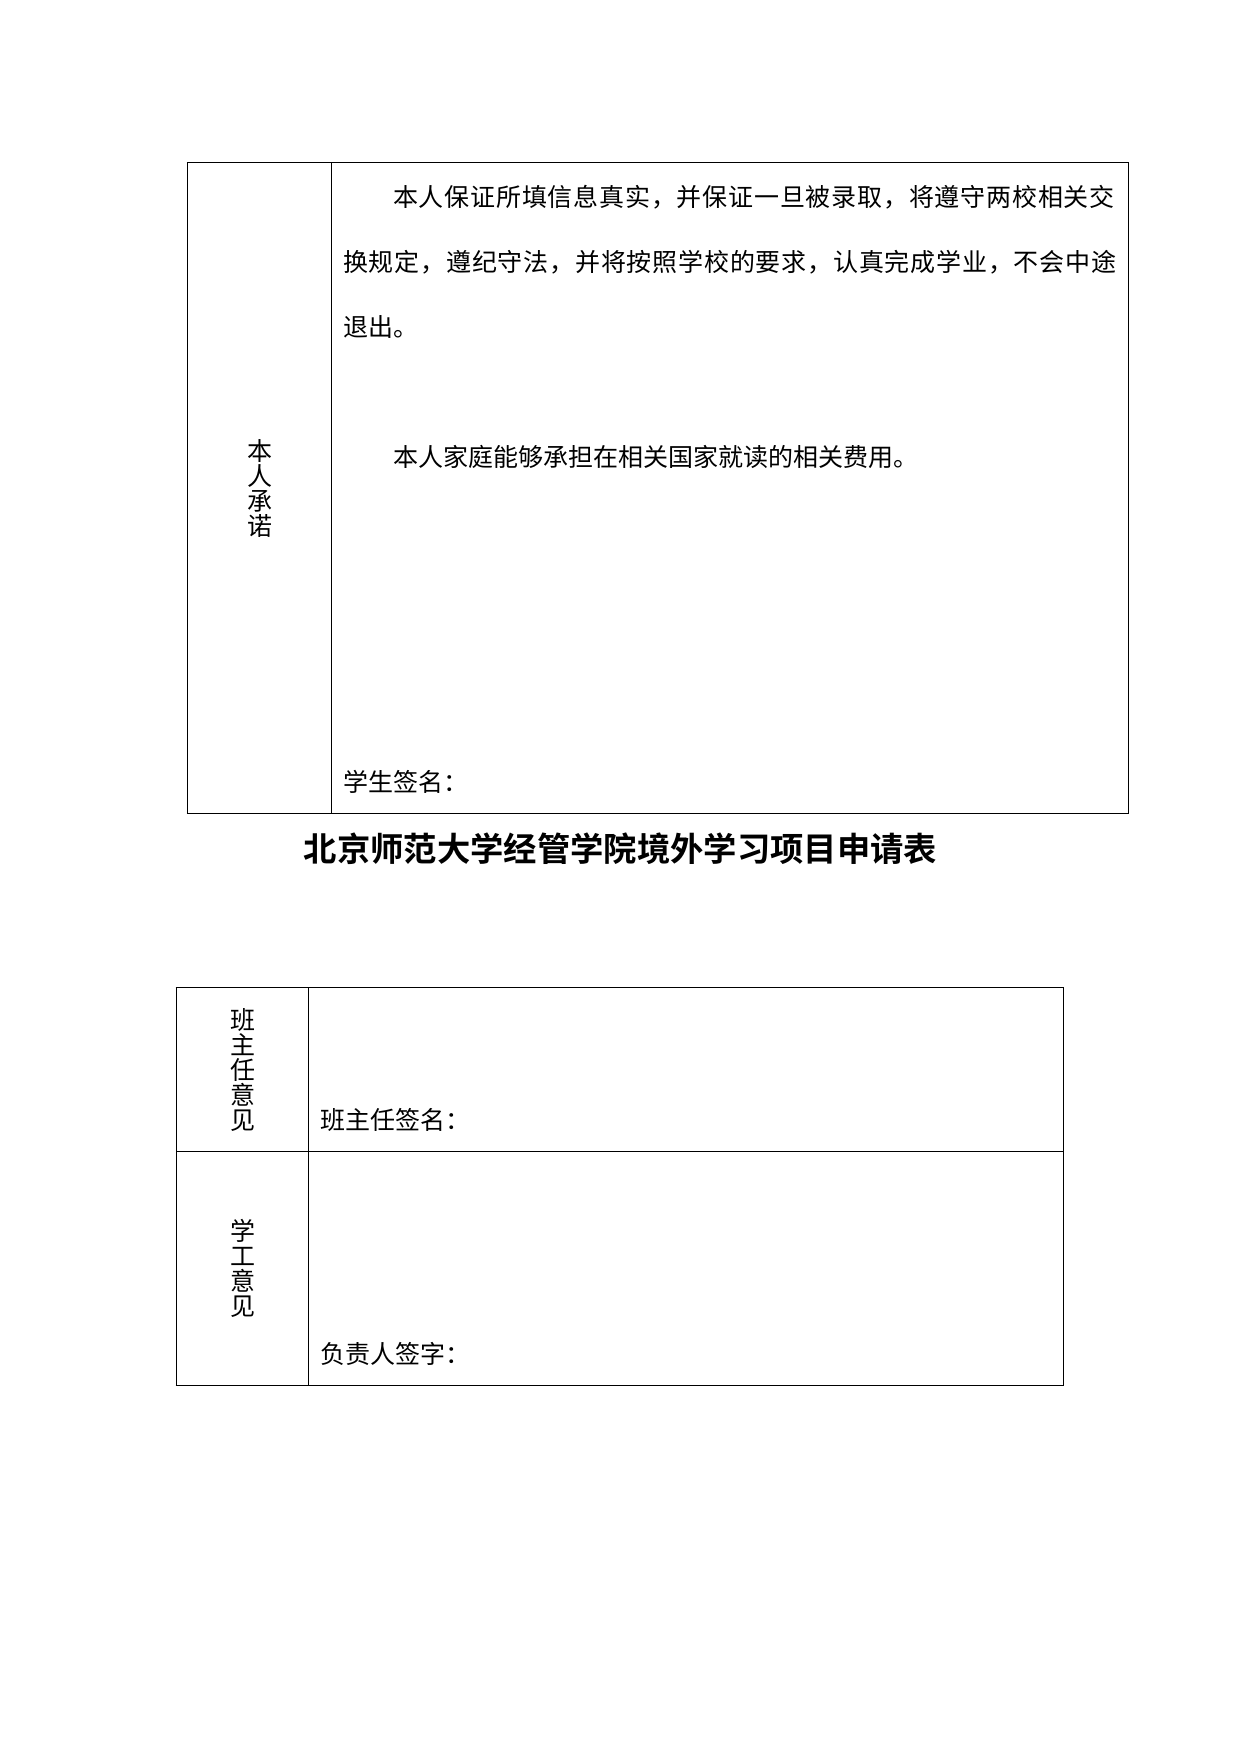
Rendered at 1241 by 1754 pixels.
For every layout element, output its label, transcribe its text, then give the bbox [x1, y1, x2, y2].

text 北京师范大学经管学院境外学习项目申请表 [187, 814, 1053, 879]
table_header 班主任意见 [177, 988, 308, 1151]
table_cell 负责人签字： [309, 1152, 1063, 1385]
table_header 班主任签名： [309, 988, 1063, 1151]
table_cell 本人保证所填信息真实，并保证一旦被录取，将遵守两校相关交换规定，遵纪守法，并将按照学校的要求，认真完成学业，不会中途退出。 本人家庭能够承担在相关国家就读的相关费用。 学生签名： [332, 163, 1128, 813]
table_cell 学工意见 [177, 1152, 308, 1385]
table_cell 本人承诺 [188, 163, 331, 813]
